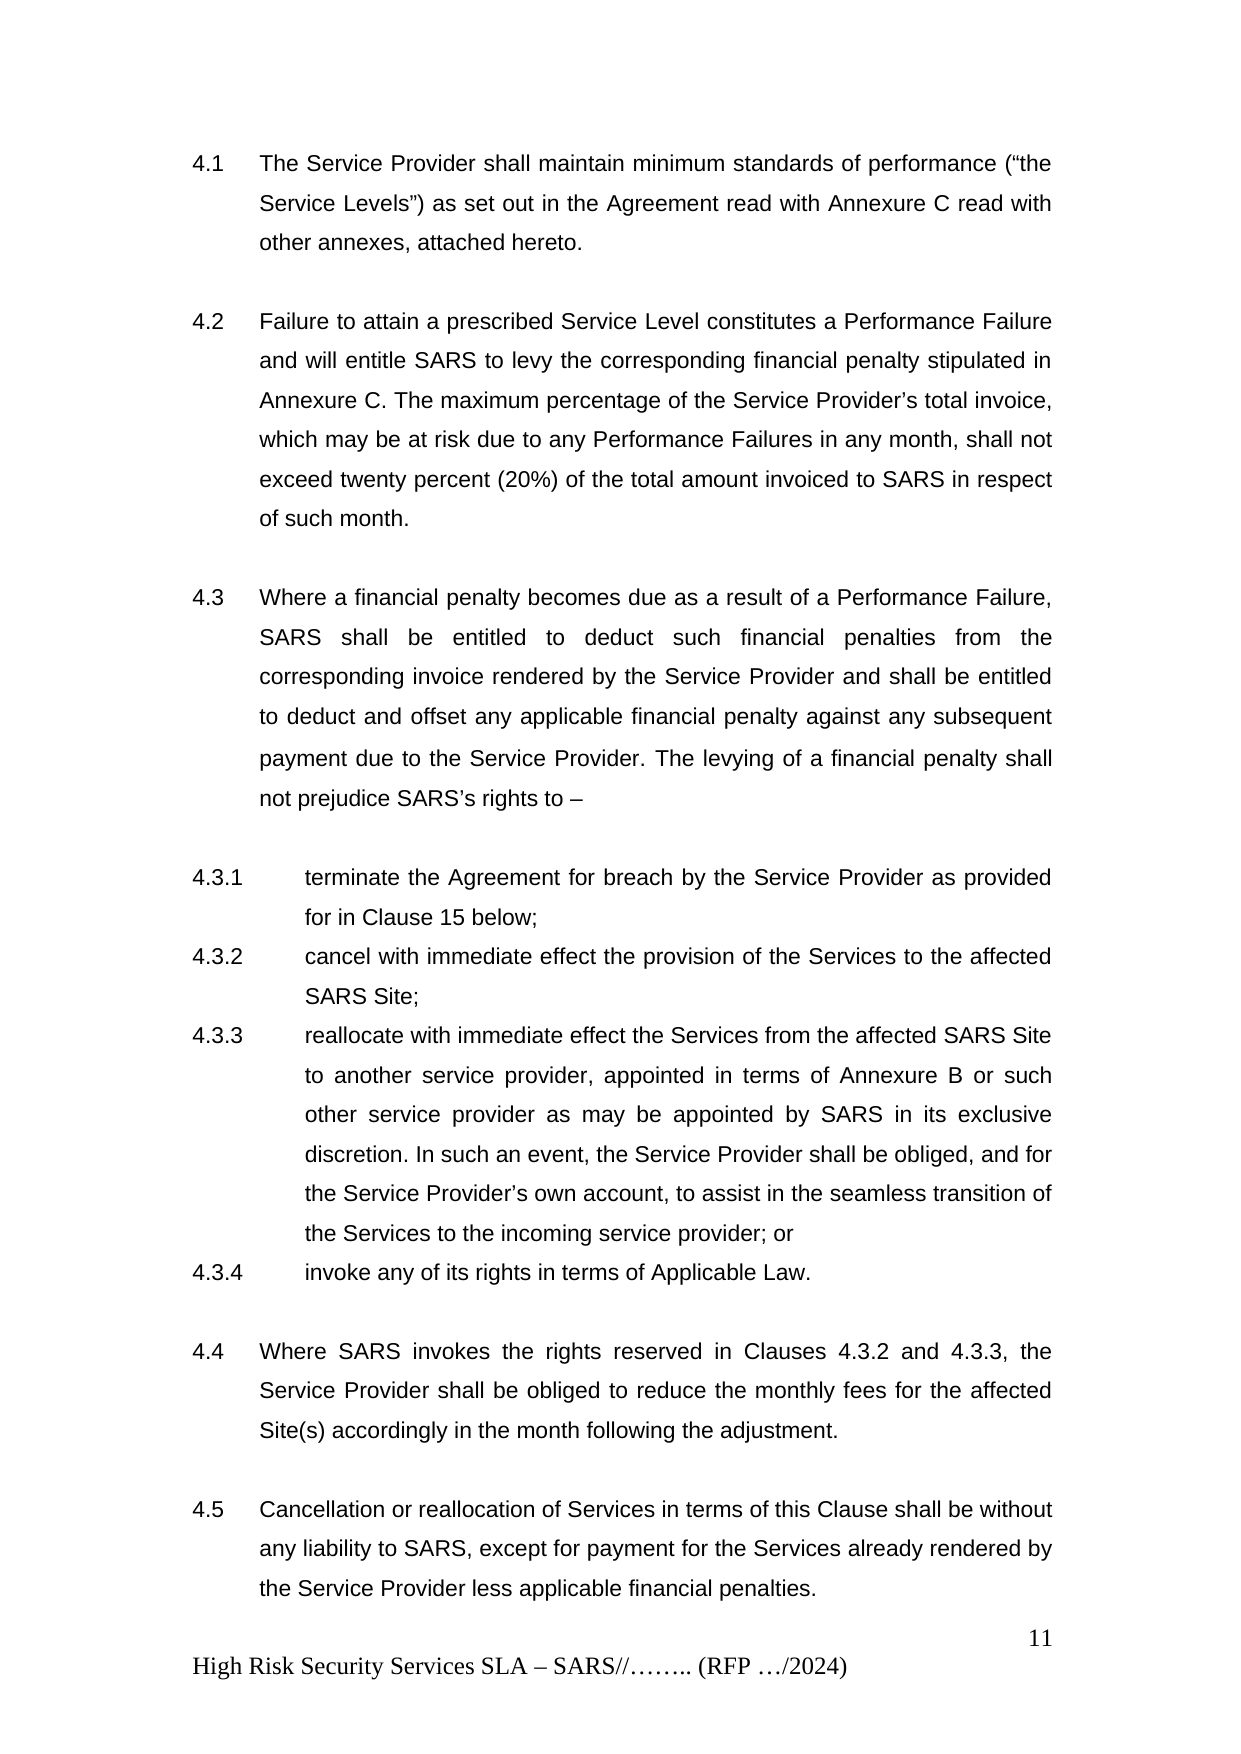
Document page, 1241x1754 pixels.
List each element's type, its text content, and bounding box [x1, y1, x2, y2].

list Where a financial penalty becomes due as a result of a Performance Failure, SARS shall be entitled to deduct such financial penalties from the corresponding invoice rendered by the Service Provider and shall be entitled to deduct and offset any applicable financial penalty against any subsequent payment due to the Service Provider. The levying of a financial penalty shall not prejudice SARS’s rights to – [192, 584, 1053, 812]
list Cancellation or reallocation of Services in terms of this Clause shall be without any liability to SARS, except for payment for the Services already rendered by the Service Provider less applicable financial penalties. [192, 1496, 1053, 1601]
list Failure to attain a prescribed Service Level constitutes a Performance Failure and will entitle SARS to levy the corresponding financial penalty stipulated in Annexure C. The maximum percentage of the Service Provider’s total invoice, which may be at risk due to any Performance Failures in any month, shall not exceed twenty percent (20%) of the total amount invoiced to SARS in respect of such month. [192, 308, 1053, 532]
list terminate the Agreement for breach by the Service Provider as provided for in Clause 15 below; [192, 864, 1053, 930]
list invoke any of its rights in terms of Applicable Law. [192, 1259, 1053, 1285]
list cancel with immediate effect the provision of the Services to the affected SARS Site; [192, 943, 1053, 1009]
list Where SARS invokes the rights reserved in Clauses 4.3.2 and 4.3.3, the Service Provider shall be obliged to reduce the monthly fees for the affected Site(s) accordingly in the month following the adjustment. [192, 1338, 1053, 1443]
list reallocate with immediate effect the Services from the affected SARS Site to another service provider, appointed in terms of Annexure B or such other service provider as may be appointed by SARS in its exclusive discretion. In such an event, the Service Provider shall be obliged, and for the Service Provider’s own account, to assist in the seamless transition of the Services to the incoming service provider; or [192, 1022, 1053, 1246]
list The Service Provider shall maintain minimum standards of performance (“the Service Levels”) as set out in the Agreement read with Annexure C read with other annexes, attached hereto. [192, 150, 1053, 255]
